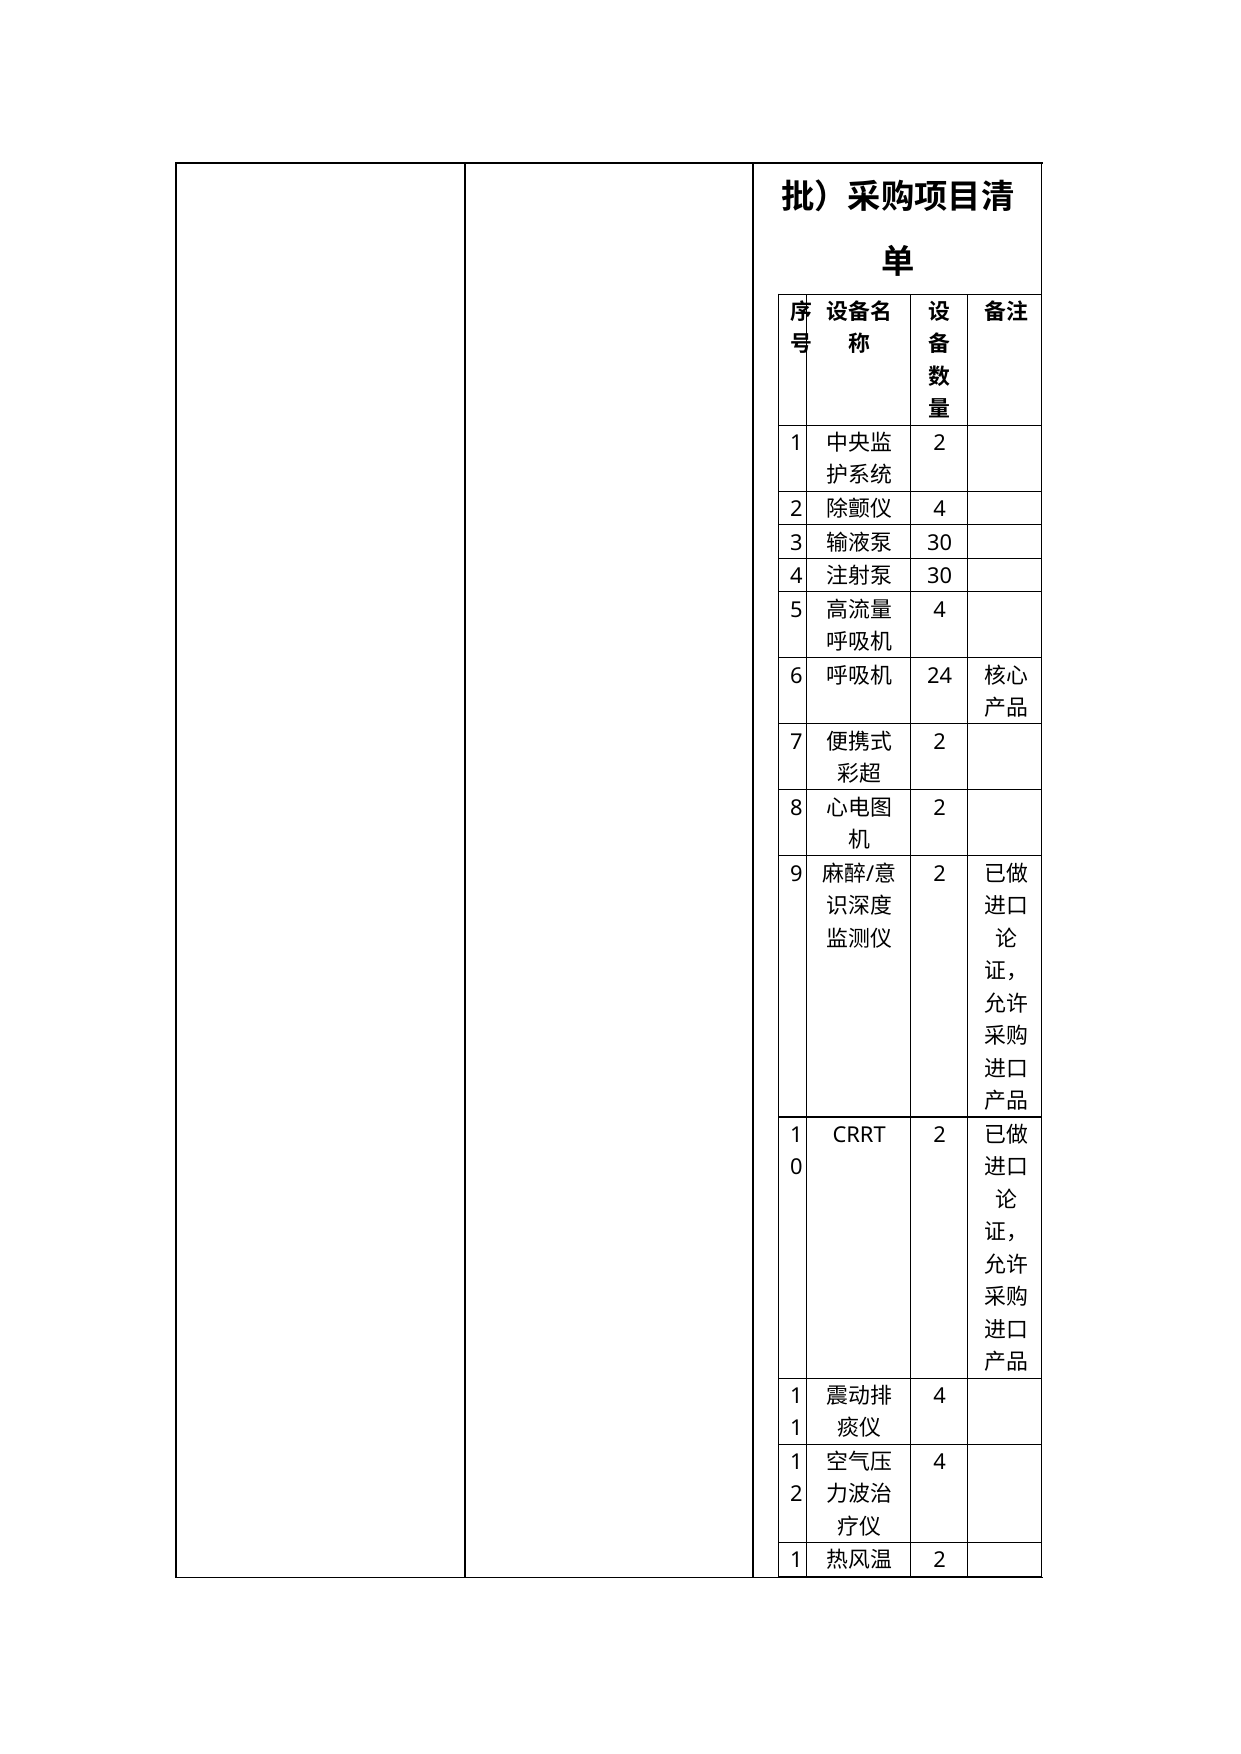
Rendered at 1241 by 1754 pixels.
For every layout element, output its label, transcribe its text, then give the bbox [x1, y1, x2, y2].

table_cell 1 [466, 164, 752, 1577]
table_cell [177, 164, 464, 1577]
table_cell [754, 164, 1041, 1577]
